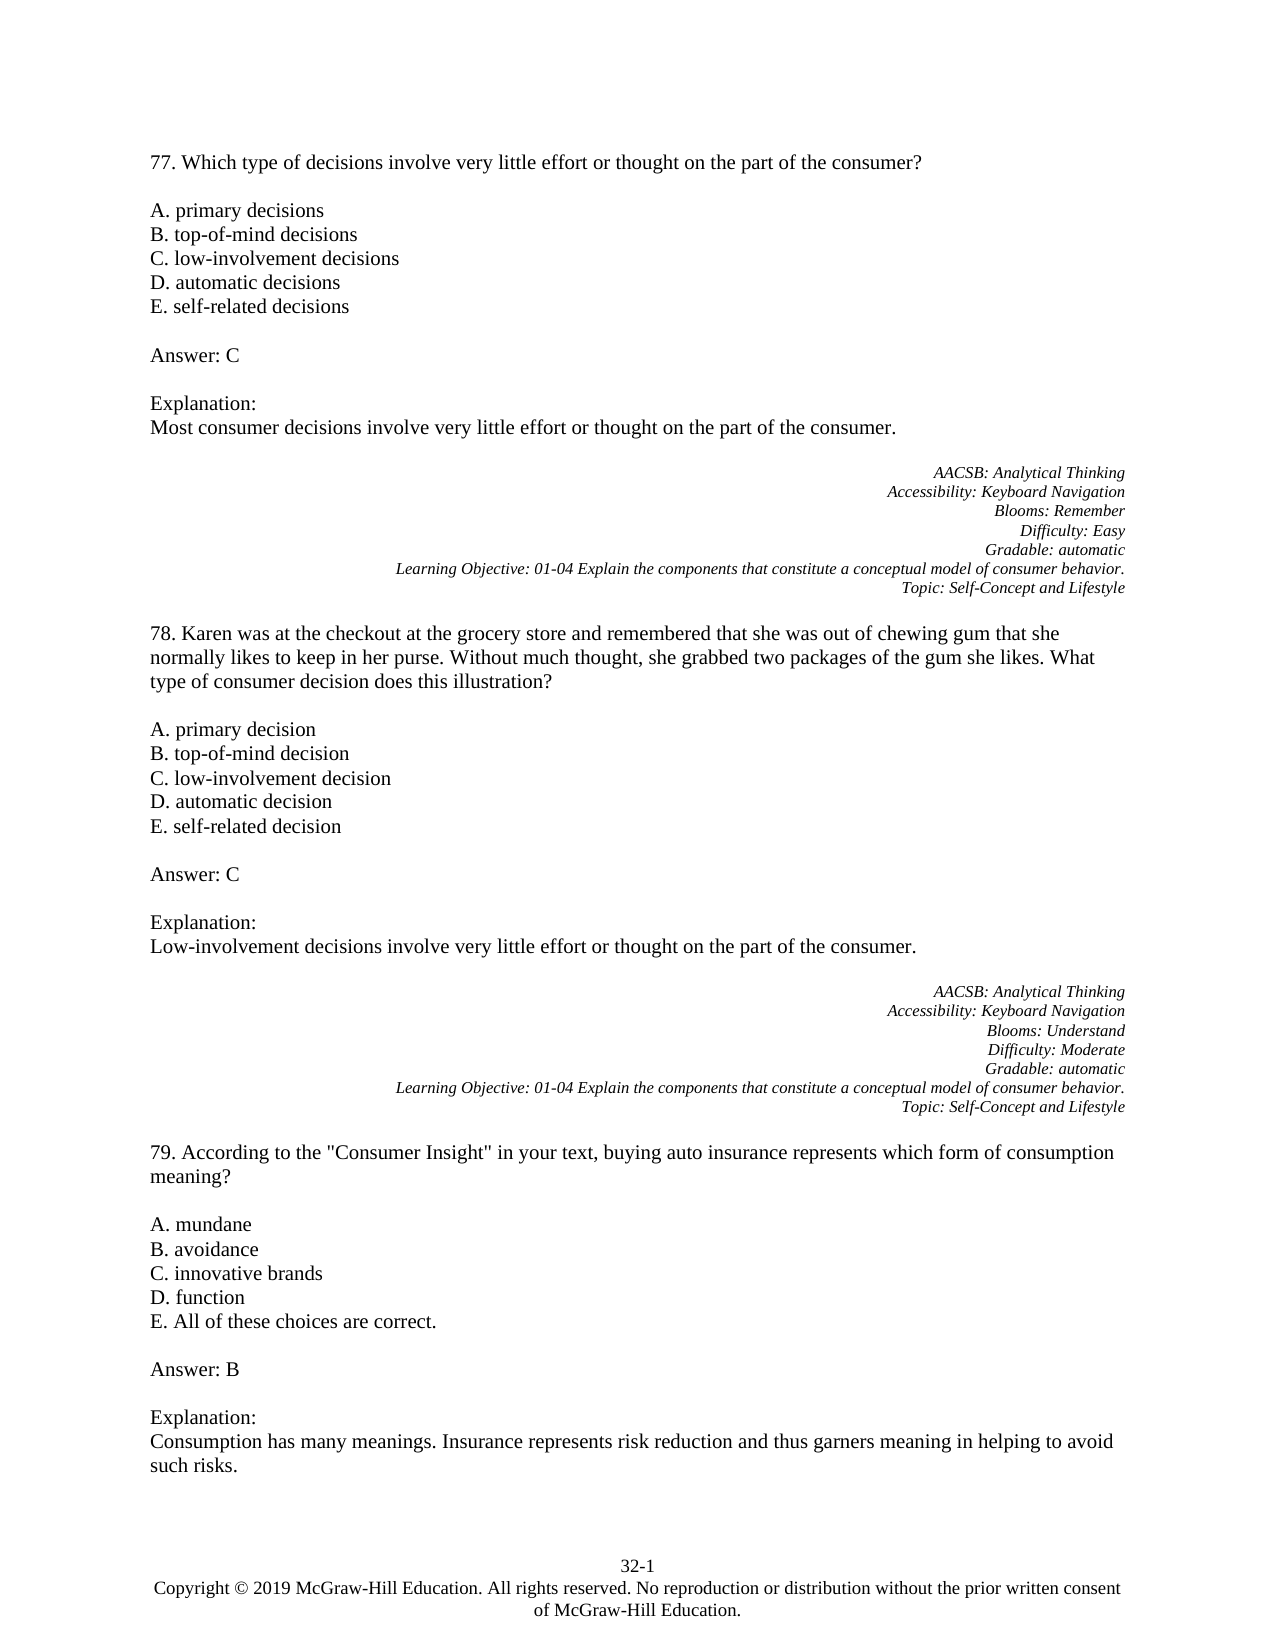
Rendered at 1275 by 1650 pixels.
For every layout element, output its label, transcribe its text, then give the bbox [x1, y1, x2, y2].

text E. self-related decision [150, 813, 1125, 838]
text Low-involvement decisions involve very little effort or thought on the part of the consumer. [150, 934, 1125, 958]
text A. mundane [150, 1212, 1125, 1236]
text Most consumer decisions involve very little effort or thought on the part of the consumer. [150, 415, 1125, 439]
text Explanation: [150, 391, 1125, 415]
text C. low-involvement decisions [150, 246, 1125, 270]
text E. self-related decisions [150, 294, 1125, 318]
text C. innovative brands [150, 1261, 1125, 1284]
text D. function [150, 1284, 1125, 1309]
text 79. According to the "Consumer Insight" in your text, buying auto insurance represents which form of consumption meaning? [150, 1140, 1125, 1188]
text A. primary decisions [150, 198, 1125, 222]
text B. avoidance [150, 1236, 1125, 1261]
text B. top-of-mind decisions [150, 222, 1125, 246]
text 77. Which type of decisions involve very little effort or thought on the part of the consumer? [150, 150, 1125, 174]
text AACSB: Analytical Thinking Accessibility: Keyboard Navigation Blooms: Remember Difficulty: Easy Gradable: automatic Learning Objective: 01-04 Explain the components that constitute a conceptual model of consumer behavior. Topic: Self-Concept and Lifestyle [150, 463, 1125, 597]
text A. primary decision [150, 717, 1125, 741]
text Answer: B [150, 1357, 1125, 1381]
text C. low-involvement decision [150, 765, 1125, 789]
text Answer: C [150, 862, 1125, 886]
text D. automatic decision [150, 789, 1125, 813]
text Answer: C [150, 342, 1125, 367]
text Explanation: [150, 1405, 1125, 1429]
text B. top-of-mind decision [150, 741, 1125, 765]
text Explanation: [150, 910, 1125, 934]
text Consumption has many meanings. Insurance represents risk reduction and thus garners meaning in helping to avoid such risks. [150, 1429, 1125, 1477]
text 78. Karen was at the checkout at the grocery store and remembered that she was out of chewing gum that she normally likes to keep in her purse. Without much thought, she grabbed two packages of the gum she likes. What type of consumer decision does this illustration? [150, 621, 1125, 693]
text D. automatic decisions [150, 270, 1125, 294]
text E. All of these choices are correct. [150, 1309, 1125, 1333]
text AACSB: Analytical Thinking Accessibility: Keyboard Navigation Blooms: Understand Difficulty: Moderate Gradable: automatic Learning Objective: 01-04 Explain the components that constitute a conceptual model of consumer behavior. Topic: Self-Concept and Lifestyle [150, 982, 1125, 1116]
